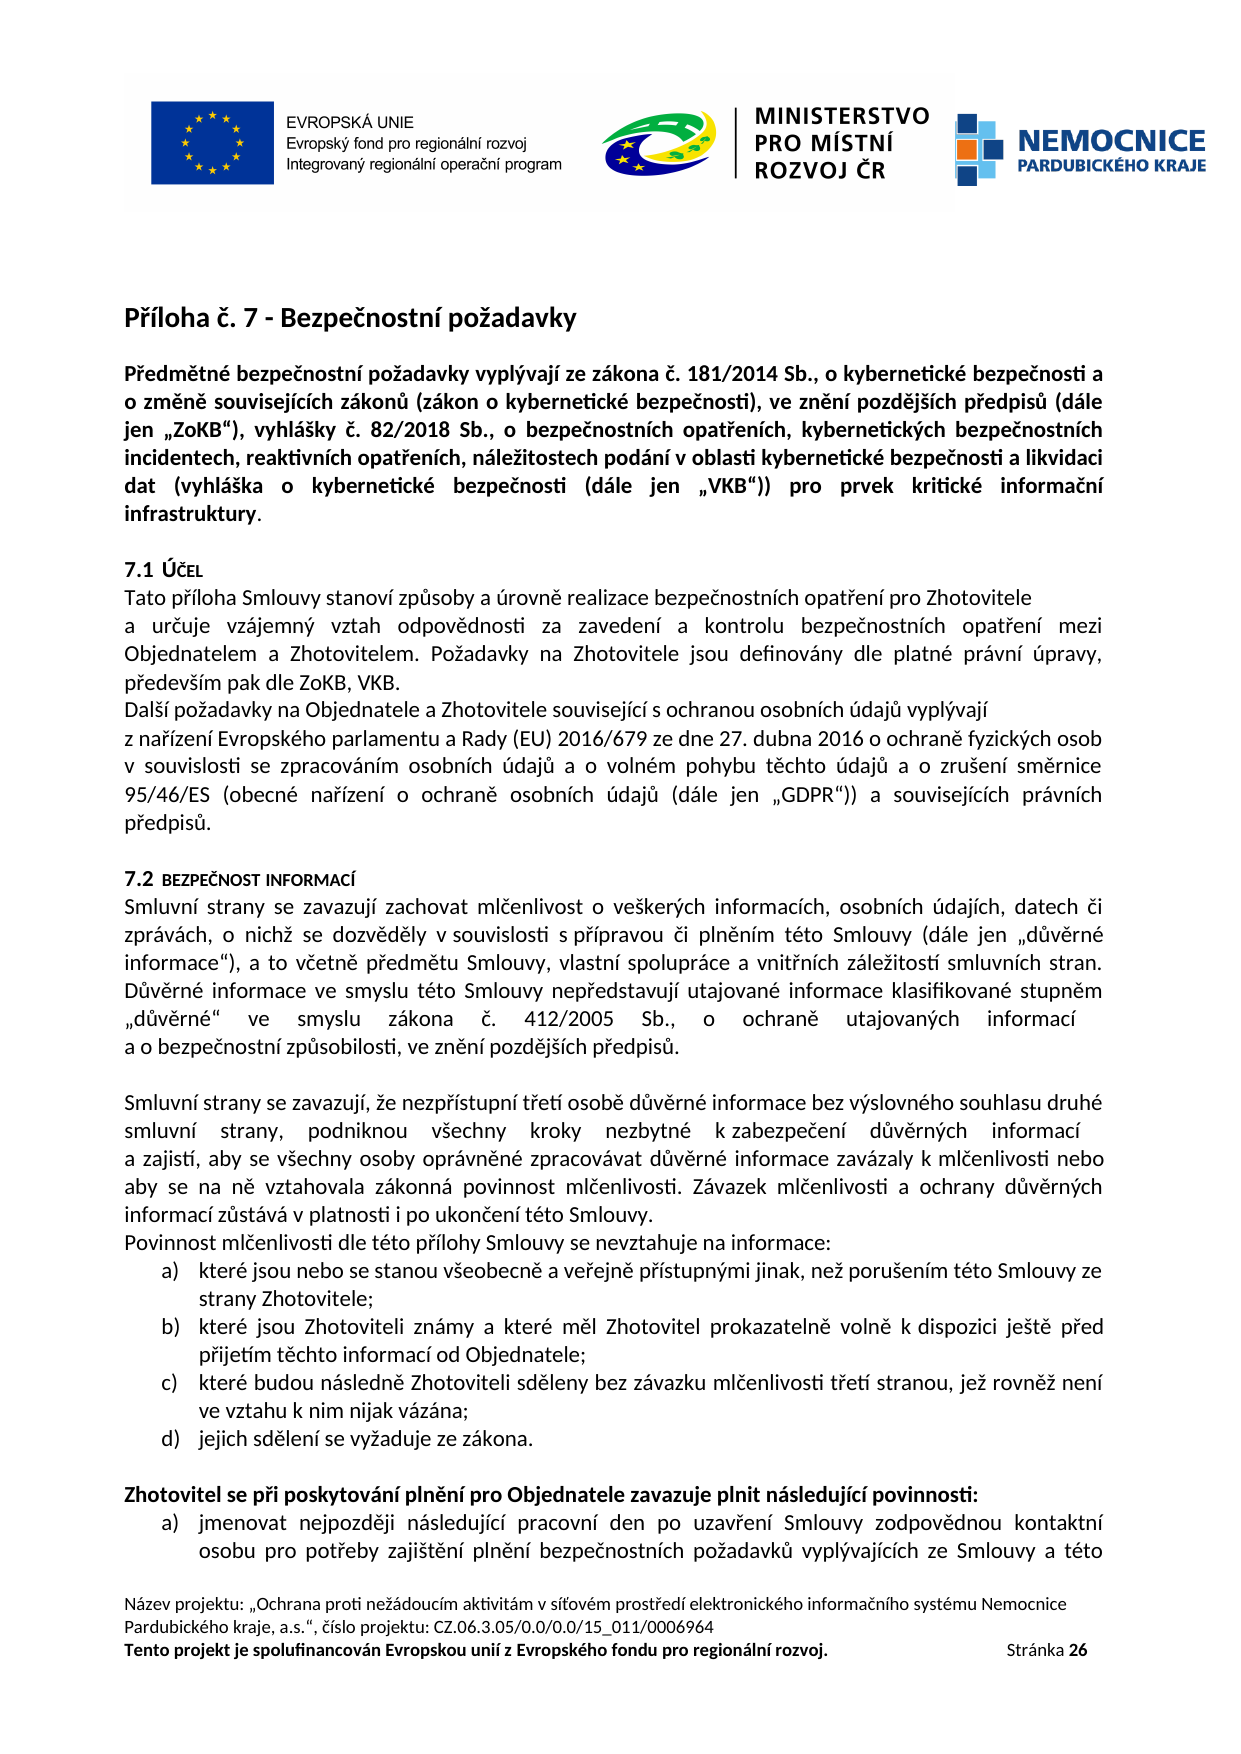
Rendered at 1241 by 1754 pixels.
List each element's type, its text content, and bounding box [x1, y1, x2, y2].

text a určuje vzájemný vztah odpovědnosti za zavedení a kontrolu bezpečnostních opatření mezi Objednatelem a Zhotovitelem. Požadavky na Zhotovitele jsou definovány dle platné právní úpravy, především pak dle ZoKB, VKB. [124, 612, 1104, 696]
text Smluvní strany se zavazují zachovat mlčenlivost o veškerých informacích, osobních údajích, datech či zprávách, o nichž se dozvěděly v souvislosti s přípravou či plněním této Smlouvy (dále jen „důvěrné informace“), a to včetně předmětu Smlouvy, vlastní spolupráce a vnitřních záležitostí smluvních stran. Důvěrné informace ve smyslu této Smlouvy nepředstavují utajované informace klasifikované stupněm „důvěrné“ ve smyslu zákona č. 412/2005 Sb., o ochraně utajovaných informací a o bezpečnostní způsobilosti, ve znění pozdějších předpisů. [124, 892, 1104, 1060]
text Předmětné bezpečnostní požadavky vyplývají ze zákona č. 181/2014 Sb., o kybernetické bezpečnosti a o změně souvisejících zákonů (zákon o kybernetické bezpečnosti), ve znění pozdějších předpisů (dále jen „ZoKB“), vyhlášky č. 82/2018 Sb., o bezpečnostních opatřeních, kybernetických bezpečnostních incidentech, reaktivních opatřeních, náležitostech podání v oblasti kybernetické bezpečnosti a likvidaci dat (vyhláška o kybernetické bezpečnosti (dále jen „VKB“)) pro prvek kritické informační infrastruktury. [124, 359, 1104, 527]
list Účel [124, 556, 1104, 583]
picture [124, 73, 1206, 212]
list které budou následně Zhotoviteli sděleny bez závazku mlčenlivosti třetí stranou, jež rovněž není ve vztahu k nim nijak vázána; [161, 1368, 1104, 1424]
list bezpečnost informací [124, 864, 1104, 892]
text Tato příloha Smlouvy stanoví způsoby a úrovně realizace bezpečnostních opatření pro Zhotovitele [124, 583, 1104, 612]
text Povinnost mlčenlivosti dle této přílohy Smlouvy se nevztahuje na informace: [124, 1228, 1104, 1256]
text Zhotovitel se při poskytování plnění pro Objednatele zavazuje plnit následující povinnosti: [124, 1480, 1104, 1508]
text z nařízení Evropského parlamentu a Rady (EU) 2016/679 ze dne 27. dubna 2016 o ochraně fyzických osob v souvislosti se zpracováním osobních údajů a o volném pohybu těchto údajů a o zrušení směrnice 95/46/ES (obecné nařízení o ochraně osobních údajů (dále jen „GDPR“)) a souvisejících právních předpisů. [124, 724, 1104, 836]
text Další požadavky na Objednatele a Zhotovitele související s ochranou osobních údajů vyplývají [124, 696, 1104, 724]
list jejich sdělení se vyžaduje ze zákona. [161, 1424, 1104, 1452]
text Smluvní strany se zavazují, že nezpřístupní třetí osobě důvěrné informace bez výslovného souhlasu druhé smluvní strany, podniknou všechny kroky nezbytné k zabezpečení důvěrných informací a zajistí, aby se všechny osoby oprávněné zpracovávat důvěrné informace zavázaly k mlčenlivosti nebo aby se na ně vztahovala zákonná povinnost mlčenlivosti. Závazek mlčenlivosti a ochrany důvěrných informací zůstává v platnosti i po ukončení této Smlouvy. [124, 1088, 1104, 1228]
list které jsou Zhotoviteli známy a které měl Zhotovitel prokazatelně volně k dispozici ještě před přijetím těchto informací od Objednatele; [161, 1312, 1104, 1368]
subtitle Příloha č. 7 - Bezpečnostní požadavky [124, 299, 1104, 334]
list které jsou nebo se stanou všeobecně a veřejně přístupnými jinak, než porušením této Smlouvy ze strany Zhotovitele; [161, 1256, 1104, 1312]
